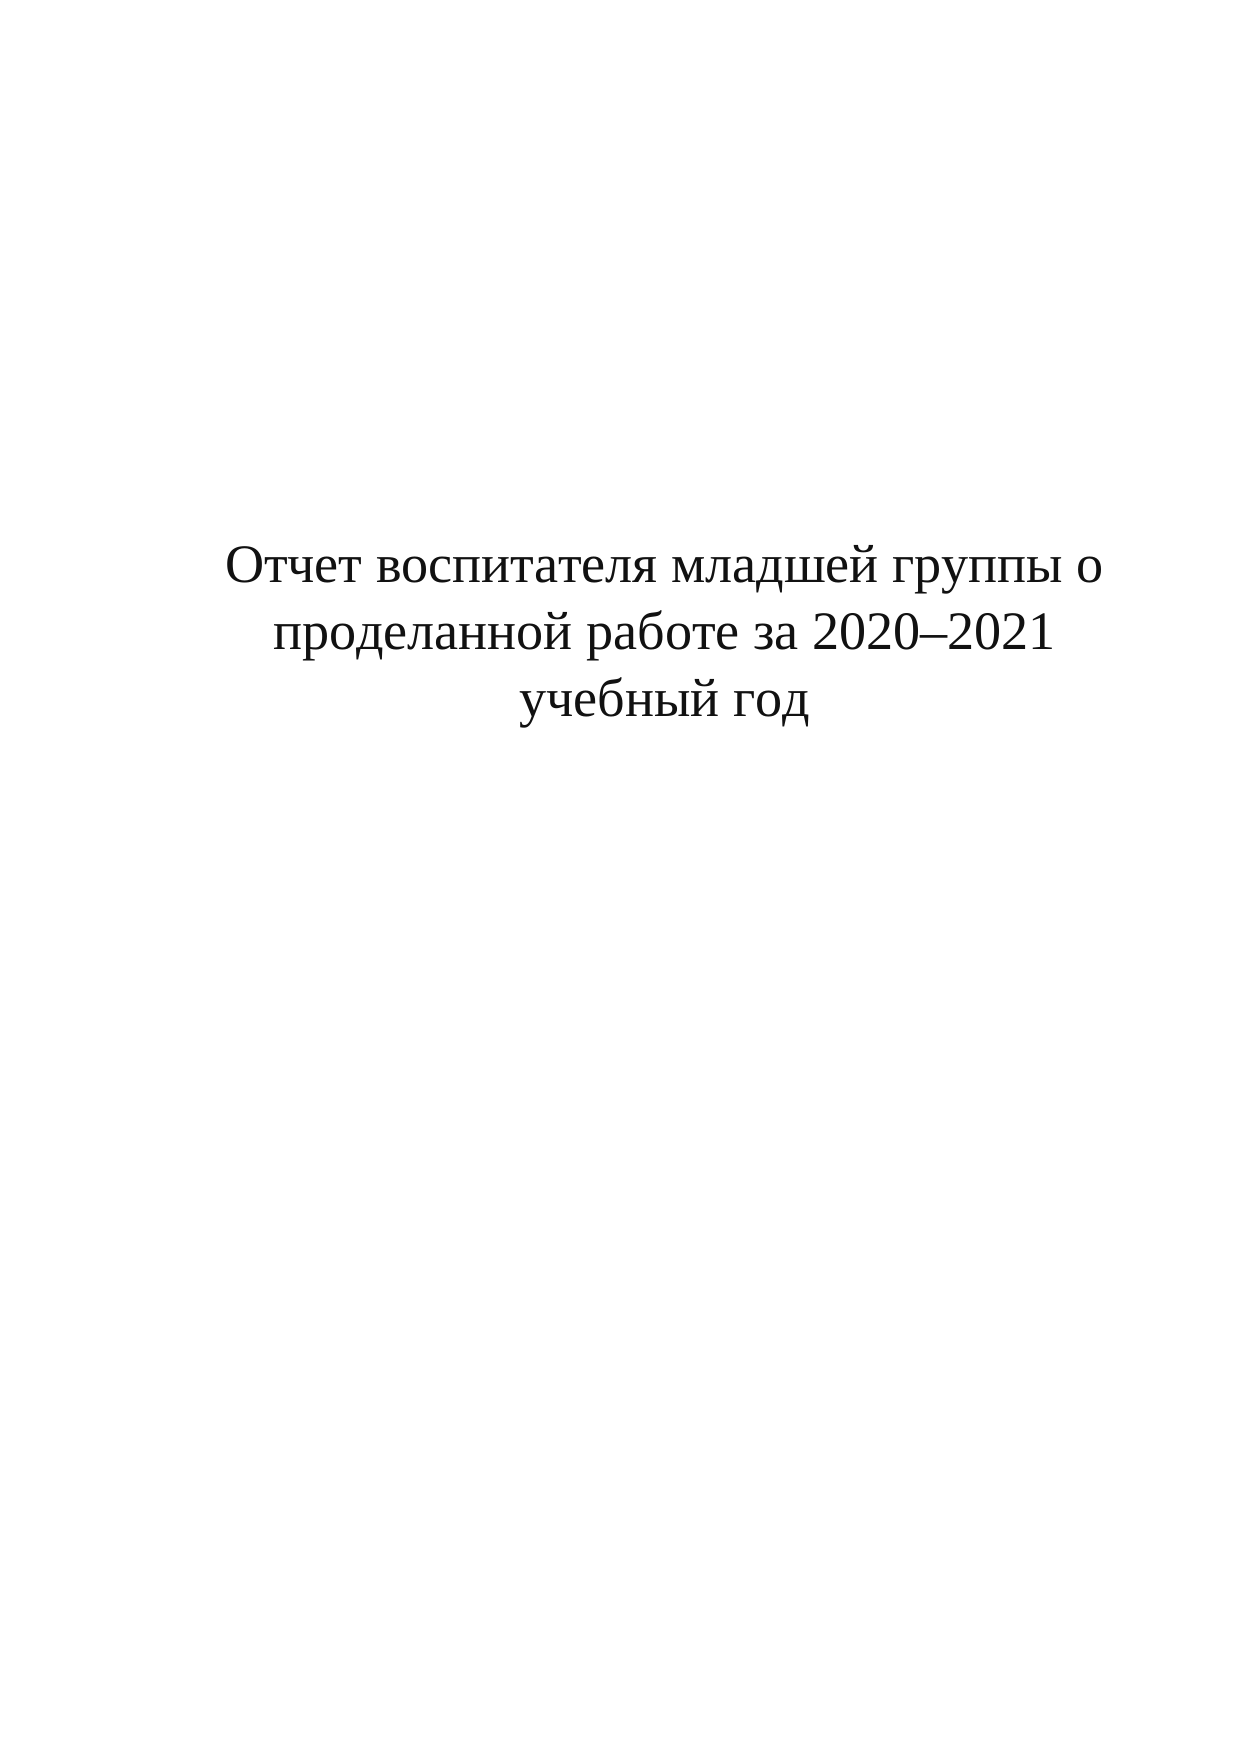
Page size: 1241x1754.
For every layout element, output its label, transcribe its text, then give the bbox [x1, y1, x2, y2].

text Отчет воспитателя младшей группы о проделанной работе за 2020–2021 учебный год [177, 532, 1152, 728]
